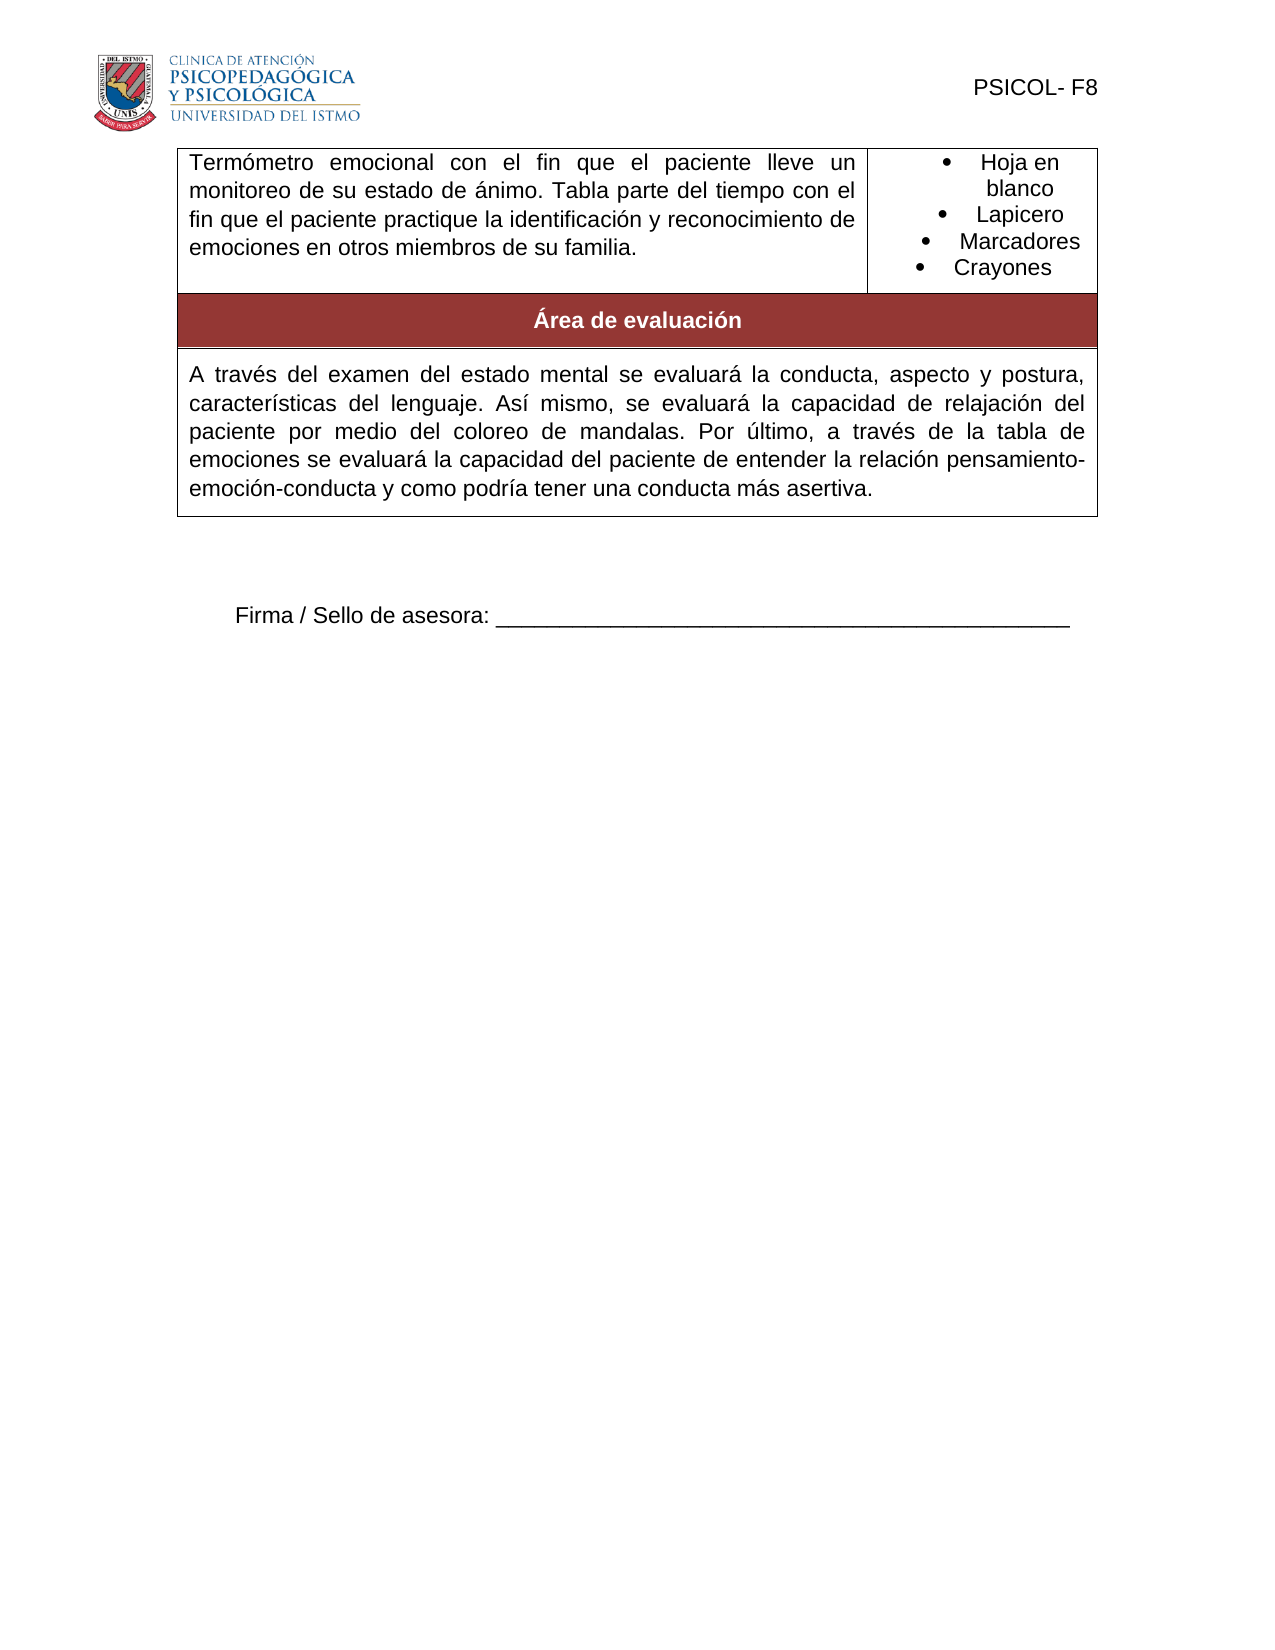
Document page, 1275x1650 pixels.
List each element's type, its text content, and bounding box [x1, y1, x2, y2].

table_cell Área de evaluación [178, 294, 1097, 347]
table_cell A través del examen del estado mental se evaluará la conducta, aspecto y postura, características del lenguaje. Así mismo, se evaluará la capacidad de relajación del paciente por medio del coloreo de mandalas. Por último, a través de la tabla de emociones se evaluará la capacidad del paciente de entender la relación pensamiento-emoción-conducta y como podría tener una conducta más asertiva. [178, 349, 1097, 516]
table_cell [868, 149, 1097, 293]
picture [42, 25, 422, 166]
table_cell Termómetro emocional con el fin que el paciente lleve un monitoreo de su estado de ánimo. Tabla parte del tiempo con el fin que el paciente practique la identificación y reconocimiento de emociones en otros miembros de su familia. [178, 149, 867, 293]
text Firma / Sello de asesora: _____________________________________________ [177, 602, 1127, 629]
